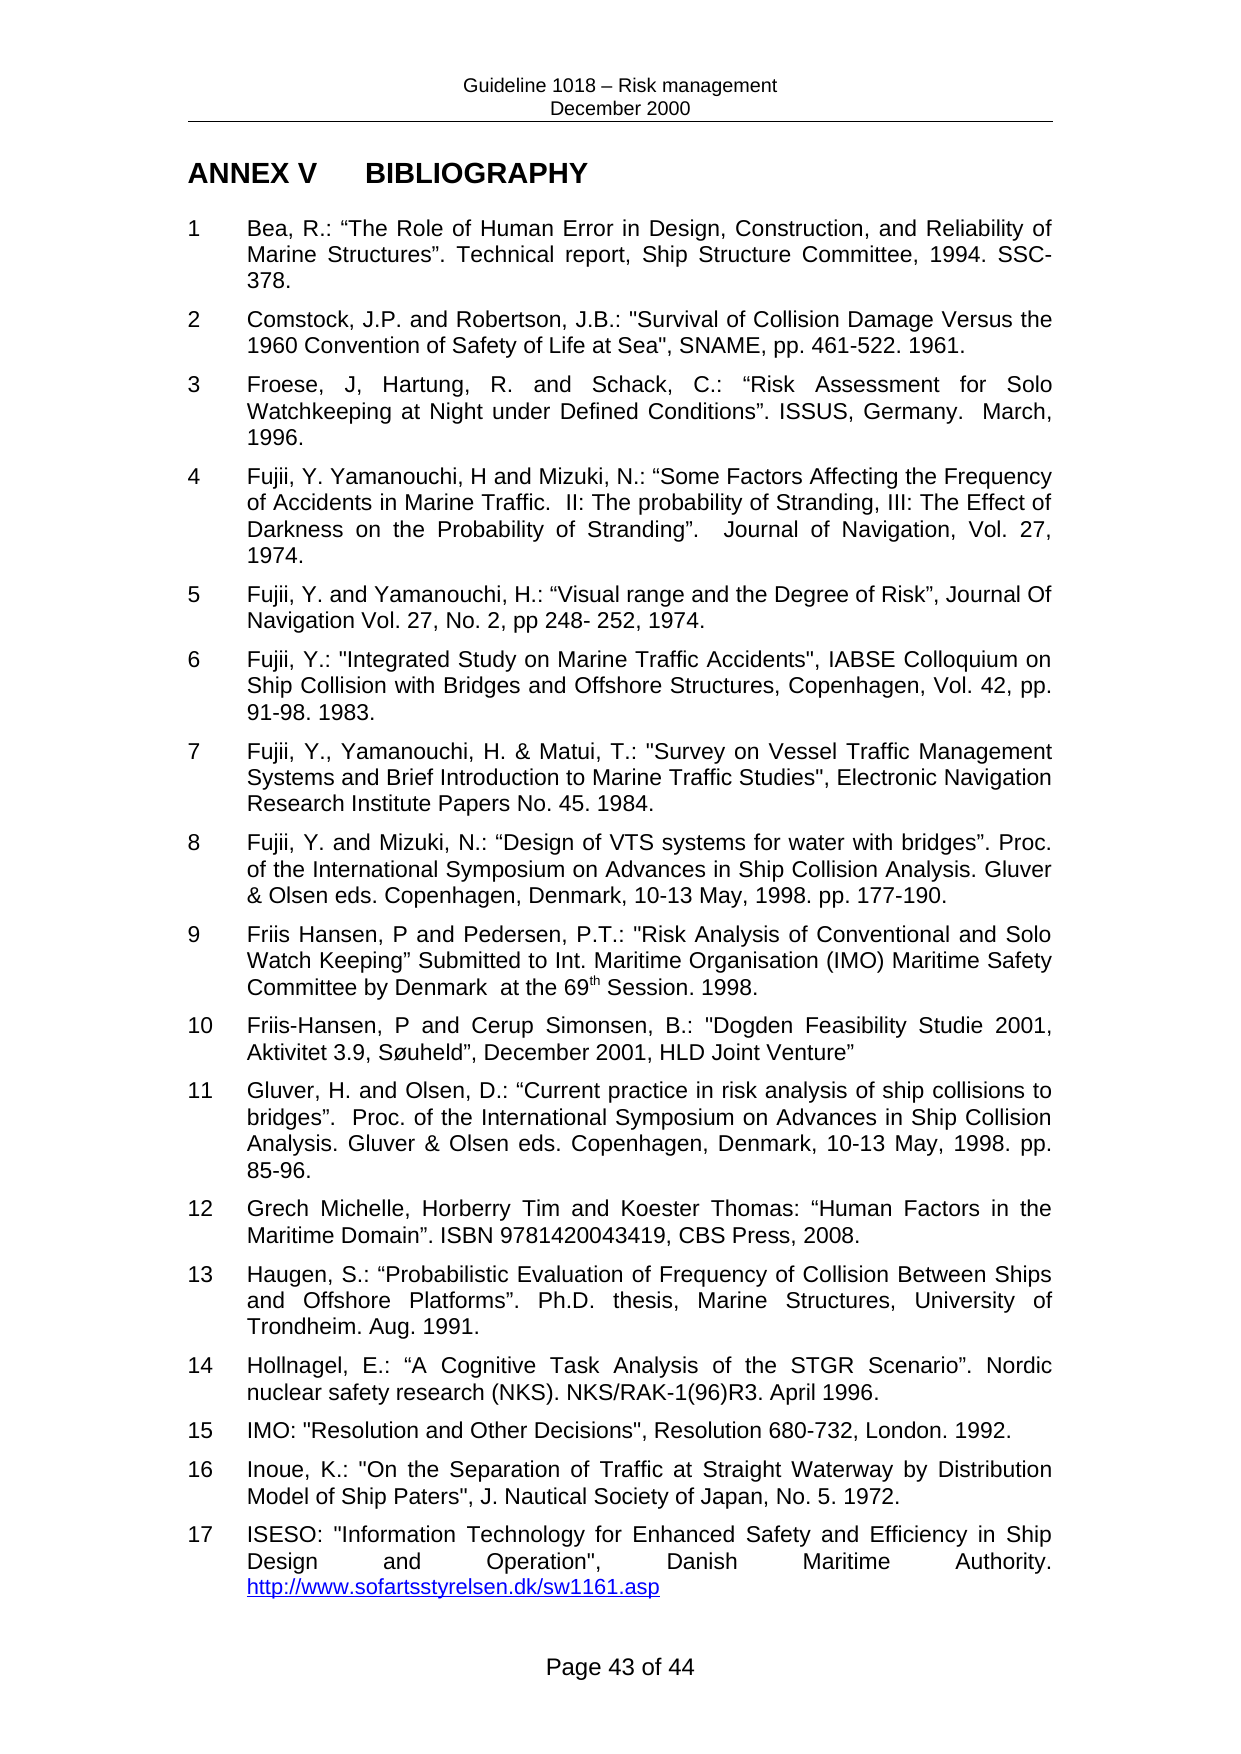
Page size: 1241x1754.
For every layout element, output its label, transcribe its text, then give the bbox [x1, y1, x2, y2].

list Comstock, J.P. and Robertson, J.B.: "Survival of Collision Damage Versus the 1960 Convention of Safety of Life at Sea", SNAME, pp. 461-522. 1961. [187, 306, 1053, 359]
list Bea, R.: “The Role of Human Error in Design, Construction, and Reliability of Marine Structures”. Technical report, Ship Structure Committee, 1994. SSC-378. [187, 214, 1053, 294]
list Fujii, Y.: "Integrated Study on Marine Traffic Accidents", IABSE Colloquium on Ship Collision with Bridges and Offshore Structures, Copenhagen, Vol. 42, pp. 91-98. 1983. [187, 646, 1053, 725]
list Haugen, S.: “Probabilistic Evaluation of Frequency of Collision Between Ships and Offshore Platforms”. Ph.D. thesis, Marine Structures, University of Trondheim. Aug. 1991. [187, 1261, 1053, 1340]
list Gluver, H. and Olsen, D.: “Current practice in risk analysis of ship collisions to bridges”. Proc. of the International Symposium on Advances in Ship Collision Analysis. Gluver & Olsen eds. Copenhagen, Denmark, 10-13 May, 1998. pp. 85-96. [187, 1077, 1053, 1183]
list Friis Hansen, P and Pedersen, P.T.: "Risk Analysis of Conventional and Solo Watch Keeping” Submitted to Int. Maritime Organisation (IMO) Maritime Safety Committee by Denmark at the 69th Session. 1998. [187, 921, 1053, 1000]
list Hollnagel, E.: “A Cognitive Task Analysis of the STGR Scenario”. Nordic nuclear safety research (NKS). NKS/RAK-1(96)R3. April 1996. [187, 1352, 1053, 1405]
list Friis-Hansen, P and Cerup Simonsen, B.: "Dogden Feasibility Studie 2001, Aktivitet 3.9, Søuheld”, December 2001, HLD Joint Venture” [187, 1012, 1053, 1065]
list Froese, J, Hartung, R. and Schack, C.: “Risk Assessment for Solo Watchkeeping at Night under Defined Conditions”. ISSUS, Germany. March, 1996. [187, 371, 1053, 450]
list ISESO: "Information Technology for Enhanced Safety and Efficiency in Ship Design and Operation", Danish Maritime Authority. http://www.sofartsstyrelsen.dk/sw1161.asp [187, 1521, 1053, 1599]
list Inoue, K.: "On the Separation of Traffic at Straight Waterway by Distribution Model of Ship Paters", J. Nautical Society of Japan, No. 5. 1972. [187, 1456, 1053, 1509]
list Fujii, Y. and Mizuki, N.: “Design of VTS systems for water with bridges”. Proc. of the International Symposium on Advances in Ship Collision Analysis. Gluver & Olsen eds. Copenhagen, Denmark, 10-13 May, 1998. pp. 177-190. [187, 829, 1053, 908]
list Fujii, Y. Yamanouchi, H and Mizuki, N.: “Some Factors Affecting the Frequency of Accidents in Marine Traffic. II: The probability of Stranding, III: The Effect of Darkness on the Probability of Stranding”. Journal of Navigation, Vol. 27, 1974. [187, 463, 1053, 568]
text BIBLIOGRAPHY [187, 156, 1053, 189]
list Fujii, Y. and Yamanouchi, H.: “Visual range and the Degree of Risk”, Journal Of Navigation Vol. 27, No. 2, pp 248- 252, 1974. [187, 581, 1053, 633]
list Fujii, Y., Yamanouchi, H. & Matui, T.: "Survey on Vessel Traffic Management Systems and Brief Introduction to Marine Traffic Studies", Electronic Navigation Research Institute Papers No. 45. 1984. [187, 738, 1053, 817]
list Grech Michelle, Horberry Tim and Koester Thomas: “Human Factors in the Maritime Domain”. ISBN 9781420043419, CBS Press, 2008. [187, 1195, 1053, 1248]
list IMO: "Resolution and Other Decisions", Resolution 680-732, London. 1992. [187, 1417, 1053, 1444]
